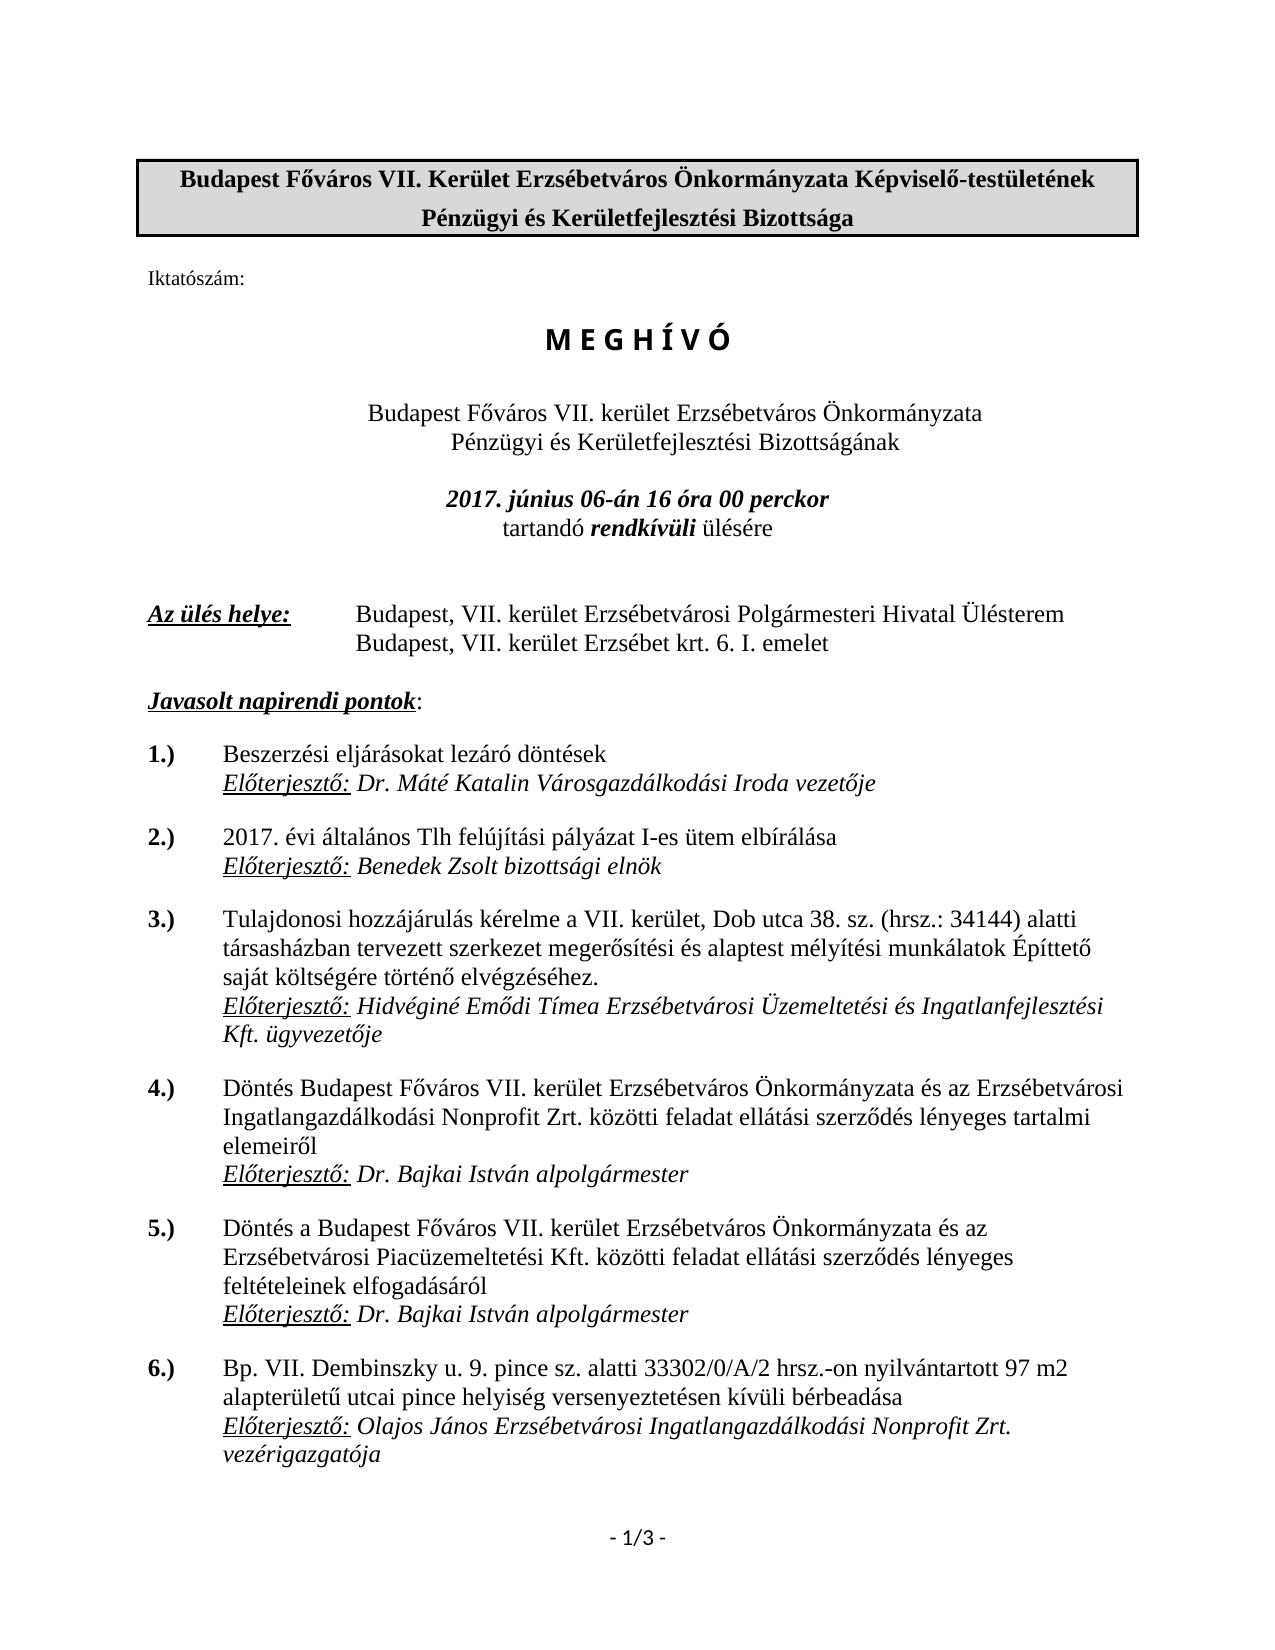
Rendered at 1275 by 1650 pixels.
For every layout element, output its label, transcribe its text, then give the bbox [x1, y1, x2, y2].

text Budapest Főváros VII. Kerület Erzsébetváros Önkormányzata Képviselő-testületének [139, 162, 1136, 192]
text Javasolt napirendi pontok: [148, 686, 1127, 714]
text 5.) Döntés a Budapest Főváros VII. kerület Erzsébetváros Önkormányzata és az Erzsébetvárosi Piacüzemeltetési Kft. közötti feladat ellátási szerződés lényeges feltételeinek elfogadásáról Előterjesztő: Dr. Bajkai István alpolgármester [148, 1213, 1127, 1328]
text M E G H Í V Ó [148, 319, 1127, 359]
text 2.) 2017. évi általános Tlh felújítási pályázat I-es ütem elbírálása Előterjesztő: Benedek Zsolt bizottsági elnök [148, 822, 1127, 879]
text 6.) Bp. VII. Dembinszky u. 9. pince sz. alatti 33302/0/A/2 hrsz.-on nyilvántartott 97 m2 alapterületű utcai pince helyiség versenyeztetésen kívüli bérbeadása Előterjesztő: Olajos János Erzsébetvárosi Ingatlangazdálkodási Nonprofit Zrt. vezérigazgatója [148, 1353, 1127, 1468]
text 2017. június 06-án 16 óra 00 perckor tartandó rendkívüli ülésére [148, 484, 1127, 542]
text Pénzügyi és Kerületfejlesztési Bizottsága [139, 198, 1136, 234]
text 3.) Tulajdonosi hozzájárulás kérelme a VII. kerület, Dob utca 38. sz. (hrsz.: 34144) alatti társasházban tervezett szerkezet megerősítési és alaptest mélyítési munkálatok Építtető saját költségére történő elvégzéséhez. Előterjesztő: Hidvéginé Emődi Tímea Erzsébetvárosi Üzemeltetési és Ingatlanfejlesztési Kft. ügyvezetője [148, 904, 1127, 1048]
text Az ülés helye: Budapest, VII. kerület Erzsébetvárosi Polgármesteri Hivatal Ülésterem Budapest, VII. kerület Erzsébet krt. 6. I. emelet [148, 599, 1127, 657]
text 4.) Döntés Budapest Főváros VII. kerület Erzsébetváros Önkormányzata és az Erzsébetvárosi Ingatlangazdálkodási Nonprofit Zrt. közötti feladat ellátási szerződés lényeges tartalmi elemeiről Előterjesztő: Dr. Bajkai István alpolgármester [148, 1073, 1127, 1188]
text Budapest Főváros VII. kerület Erzsébetváros Önkormányzata Pénzügyi és Kerületfejlesztési Bizottságának [223, 398, 1127, 456]
text 1.) Beszerzési eljárásokat lezáró döntések Előterjesztő: Dr. Máté Katalin Városgazdálkodási Iroda vezetője [148, 739, 1127, 797]
text Iktatószám: [148, 266, 1127, 290]
